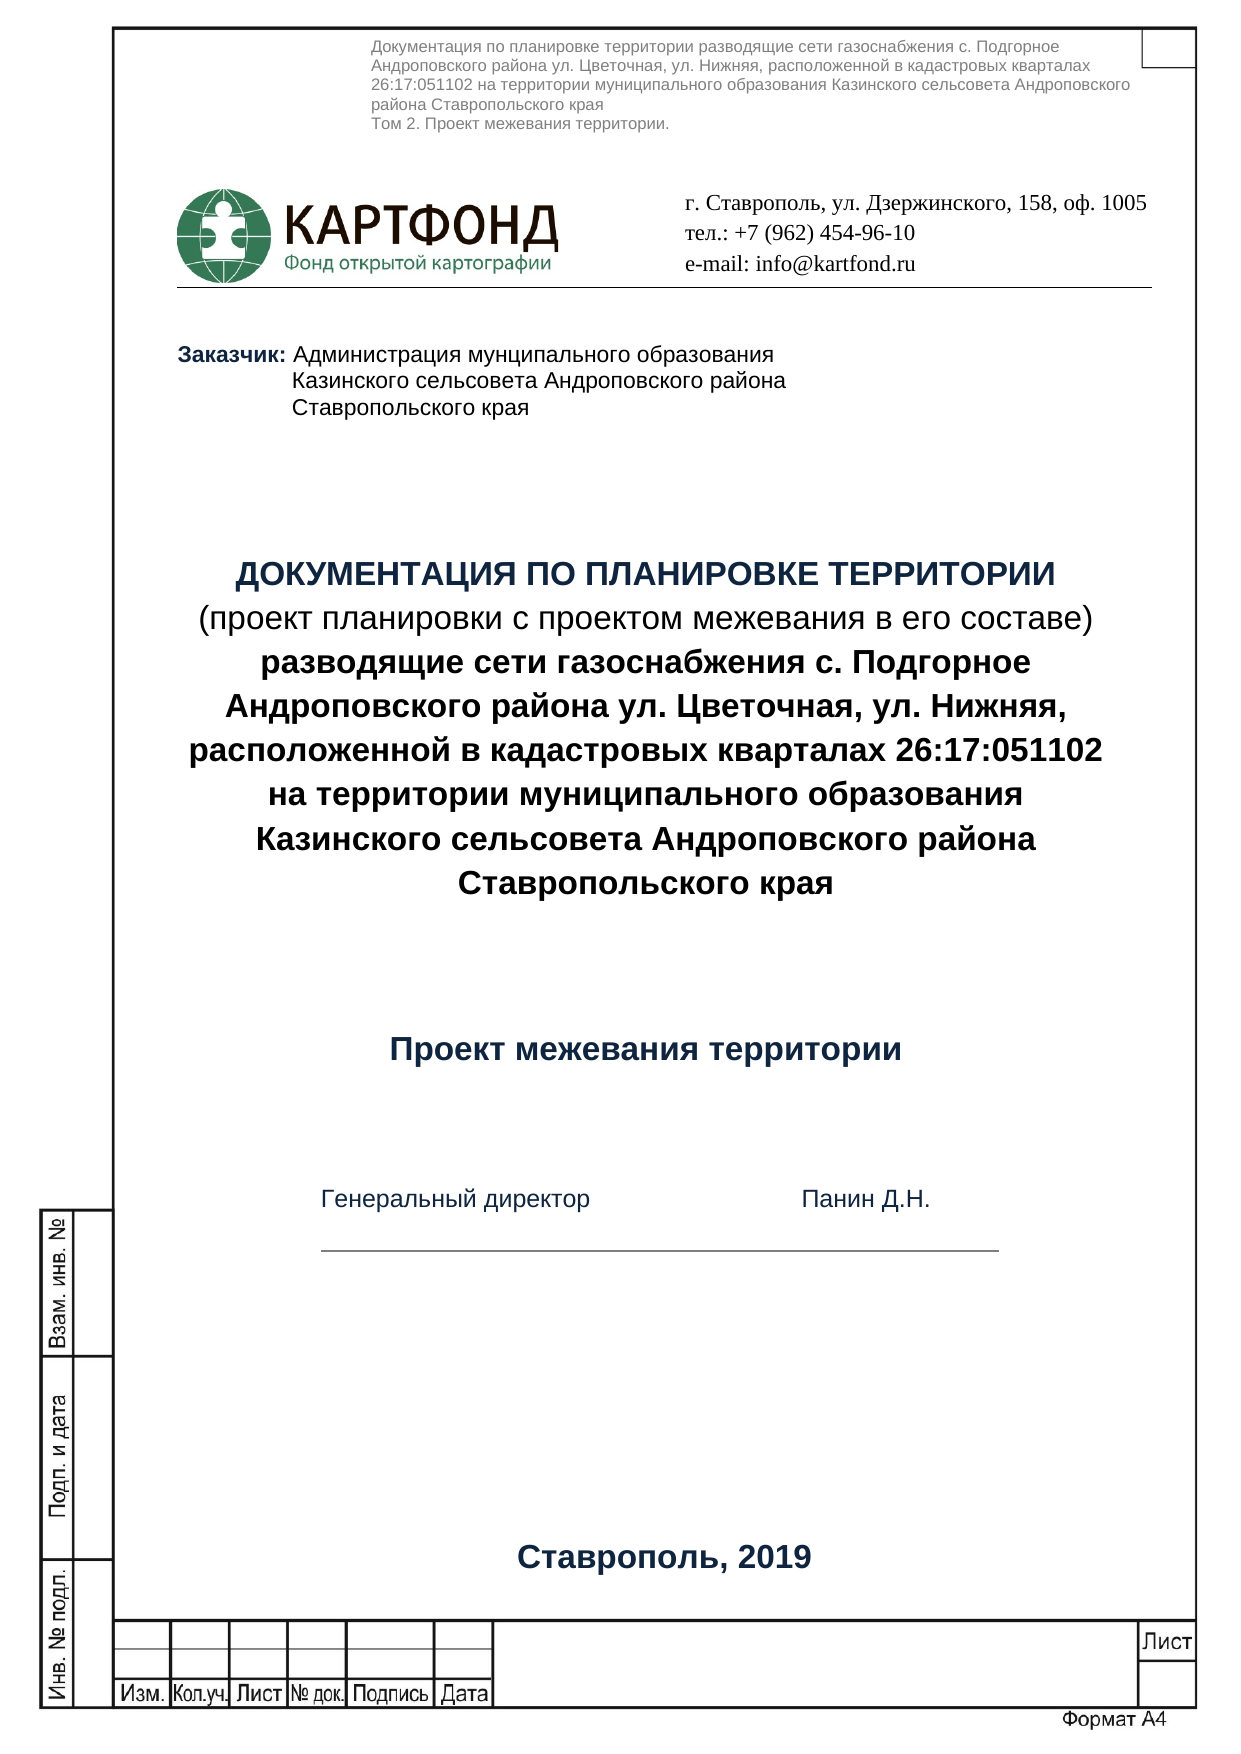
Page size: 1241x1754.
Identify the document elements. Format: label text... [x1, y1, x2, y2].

text Ставрополь, 2019 [177, 1537, 1152, 1576]
text Казинского сельсовета Андроповского района [177, 367, 1152, 394]
text Заказчик: Администрация мунципального образования [177, 341, 1152, 367]
table_header г. Ставрополь, ул. Дзержинского, 158, оф. 1005 тел.: +7 (962) 454-96-10 e-mail: info@kartfond.ru [685, 189, 1152, 287]
picture [39, 26, 1198, 1730]
table_header ДОКУМЕНТАЦИЯ ПО ПЛАНИРОВКЕ ТЕРРИТОРИИ (проект планировки с проектом межевания в его составе) разводящие сети газоснабжения с. Подгорное Андроповского района ул. Цветочная, ул. Нижняя, расположенной в кадастровых кварталах 26:17:051102 на территории муниципального образования Казинского сельсовета Андроповского района Ставропольского края Проект межевания территории [122, 554, 1170, 1344]
table_header [177, 189, 685, 287]
text Ставропольского края [177, 394, 1152, 420]
